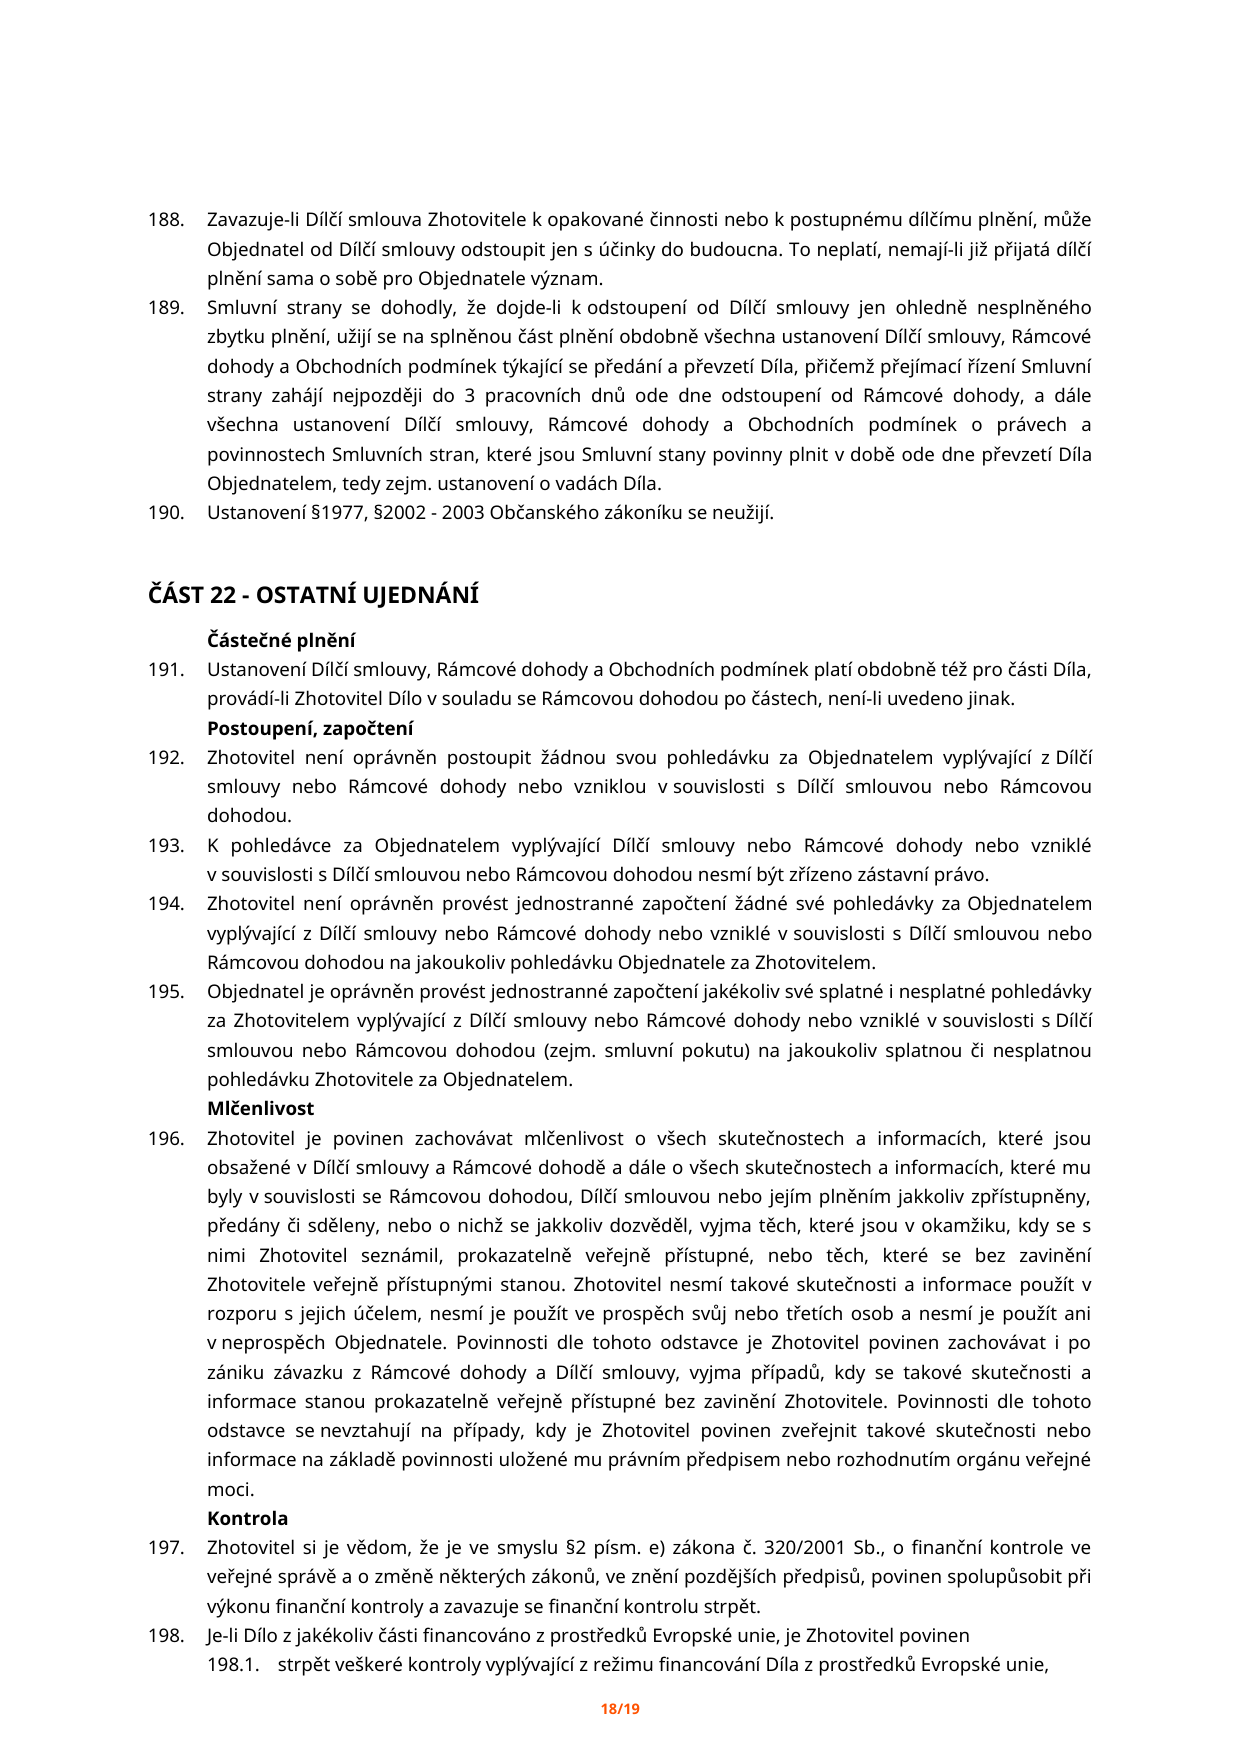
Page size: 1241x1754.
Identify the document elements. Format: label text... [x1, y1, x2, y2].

list Smluvní strany se dohodly, že dojde-li k odstoupení od Dílčí smlouvy jen ohledně nesplněného zbytku plnění, užijí se na splněnou část plnění obdobně všechna ustanovení Dílčí smlouvy, Rámcové dohody a Obchodních podmínek týkající se předání a převzetí Díla, přičemž přejímací řízení Smluvní strany zahájí nejpozději do 3 pracovních dnů ode dne odstoupení od Rámcové dohody, a dále všechna ustanovení Dílčí smlouvy, Rámcové dohody a Obchodních podmínek o právech a povinnostech Smluvních stran, které jsou Smluvní stany povinny plnit v době ode dne převzetí Díla Objednatelem, tedy zejm. ustanovení o vadách Díla. [148, 294, 1092, 496]
list Zhotovitel je povinen zachovávat mlčenlivost o všech skutečnostech a informacích, které jsou obsažené v Dílčí smlouvy a Rámcové dohodě a dále o všech skutečnostech a informacích, které mu byly v souvislosti se Rámcovou dohodou, Dílčí smlouvou nebo jejím plněním jakkoliv zpřístupněny, předány či sděleny, nebo o nichž se jakkoliv dozvěděl, vyjma těch, které jsou v okamžiku, kdy se s nimi Zhotovitel seznámil, prokazatelně veřejně přístupné, nebo těch, které se bez zavinění Zhotovitele veřejně přístupnými stanou. Zhotovitel nesmí takové skutečnosti a informace použít v rozporu s jejich účelem, nesmí je použít ve prospěch svůj nebo třetích osob a nesmí je použít ani v neprospěch Objednatele. Povinnosti dle tohoto odstavce je Zhotovitel povinen zachovávat i po zániku závazku z Rámcové dohody a Dílčí smlouvy, vyjma případů, kdy se takové skutečnosti a informace stanou prokazatelně veřejně přístupné bez zavinění Zhotovitele. Povinnosti dle tohoto odstavce se nevztahují na případy, kdy je Zhotovitel povinen zveřejnit takové skutečnosti nebo informace na základě povinnosti uložené mu právním předpisem nebo rozhodnutím orgánu veřejné moci. [148, 1125, 1092, 1502]
list K pohledávce za Objednatelem vyplývající Dílčí smlouvy nebo Rámcové dohody nebo vzniklé v souvislosti s Dílčí smlouvou nebo Rámcovou dohodou nesmí být zřízeno zástavní právo. [148, 832, 1092, 887]
list Ustanovení Dílčí smlouvy, Rámcové dohody a Obchodních podmínek platí obdobně též pro části Díla, provádí-li Zhotovitel Dílo v souladu se Rámcovou dohodou po částech, není-li uvedeno jinak. [148, 656, 1092, 711]
text Mlčenlivost [207, 1096, 1092, 1121]
text Částečné plnění [207, 627, 1092, 653]
list Je-li Dílo z jakékoliv části financováno z prostředků Evropské unie, je Zhotovitel povinen [148, 1622, 1092, 1648]
text Kontrola [207, 1505, 1092, 1531]
list Objednatel je oprávněn provést jednostranné započtení jakékoliv své splatné i nesplatné pohledávky za Zhotovitelem vyplývající z Dílčí smlouvy nebo Rámcové dohody nebo vzniklé v souvislosti s Dílčí smlouvou nebo Rámcovou dohodou (zejm. smluvní pokutu) na jakoukoliv splatnou či nesplatnou pohledávku Zhotovitele za Objednatelem. [148, 978, 1092, 1092]
list Zhotovitel není oprávněn postoupit žádnou svou pohledávku za Objednatelem vyplývající z Dílčí smlouvy nebo Rámcové dohody nebo vzniklou v souvislosti s Dílčí smlouvou nebo Rámcovou dohodou. [148, 744, 1092, 828]
list Ustanovení §1977, §2002 - 2003 Občanského zákoníku se neužijí. [148, 499, 1092, 525]
list strpět veškeré kontroly vyplývající z režimu financování Díla z prostředků Evropské unie, [207, 1652, 1092, 1677]
subtitle OSTATNÍ UJEDNÁNÍ [148, 579, 1092, 610]
list Zhotovitel není oprávněn provést jednostranné započtení žádné své pohledávky za Objednatelem vyplývající z Dílčí smlouvy nebo Rámcové dohody nebo vzniklé v souvislosti s Dílčí smlouvou nebo Rámcovou dohodou na jakoukoliv pohledávku Objednatele za Zhotovitelem. [148, 891, 1092, 975]
text Postoupení, započtení [148, 715, 1092, 741]
list Zhotovitel si je vědom, že je ve smyslu §2 písm. e) zákona č. 320/2001 Sb., o finanční kontrole ve veřejné správě a o změně některých zákonů, ve znění pozdějších předpisů, povinen spolupůsobit při výkonu finanční kontroly a zavazuje se finanční kontrolu strpět. [148, 1534, 1092, 1619]
list Zavazuje-li Dílčí smlouva Zhotovitele k opakované činnosti nebo k postupnému dílčímu plnění, může Objednatel od Dílčí smlouvy odstoupit jen s účinky do budoucna. To neplatí, nemají-li již přijatá dílčí plnění sama o sobě pro Objednatele význam. [148, 207, 1092, 291]
